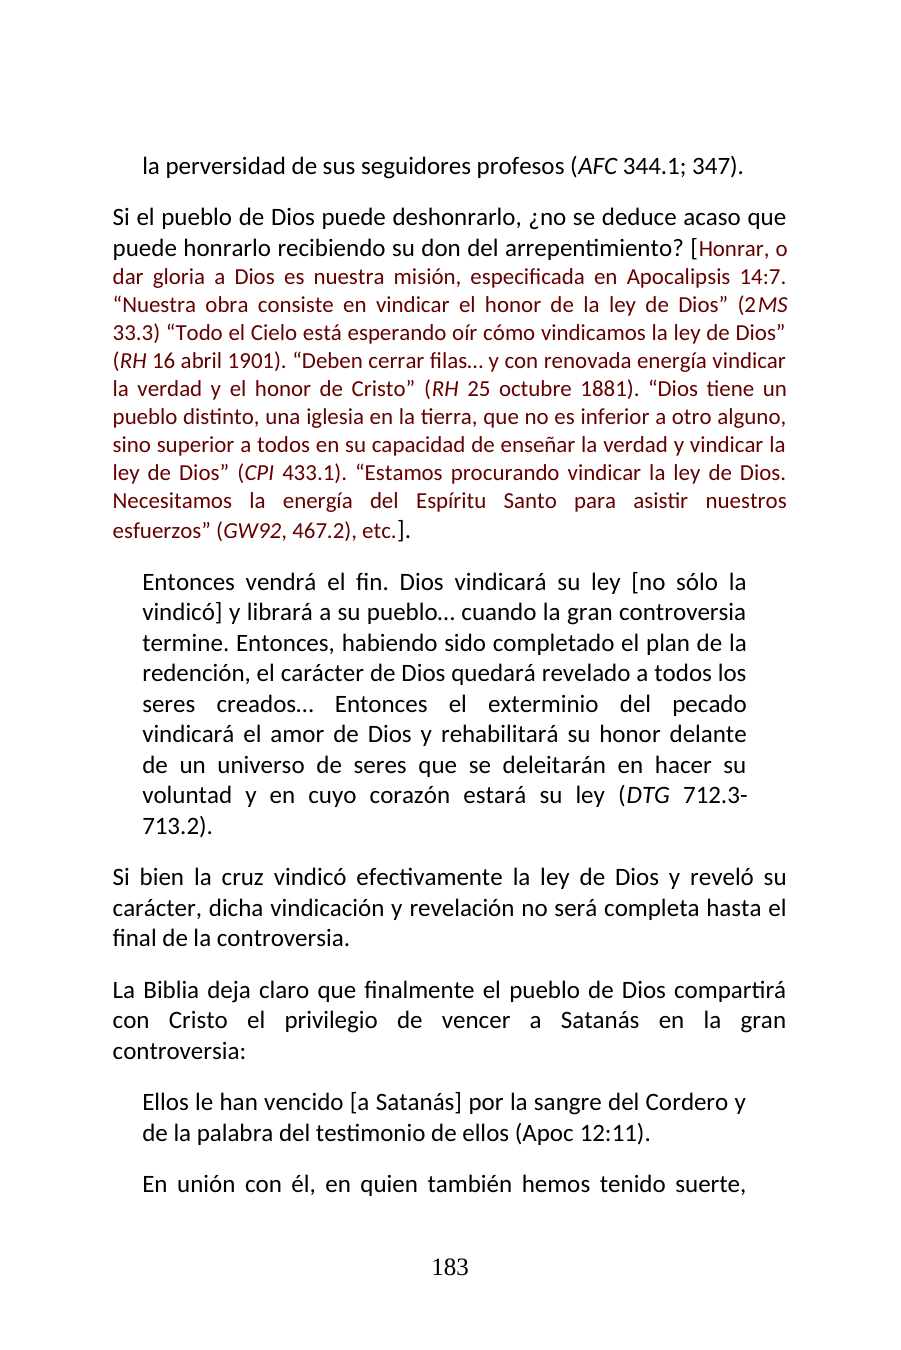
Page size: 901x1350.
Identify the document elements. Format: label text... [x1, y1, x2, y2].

text Entonces vendrá el fin. Dios vindicará su ley [no sólo la vindicó] y librará a su pueblo… cuando la gran controversia termine. Entonces, habiendo sido completado el plan de la redención, el carácter de Dios quedará revelado a todos los seres creados… Entonces el exterminio del pecado vindicará el amor de Dios y rehabilitará su honor delante de un universo de seres que se deleitarán en hacer su voluntad y en cuyo corazón estará su ley (DTG 712.3-713.2). [142, 566, 747, 841]
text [142, 150, 747, 181]
text Ellos le han vencido [a Satanás] por la sangre del Cordero y de la palabra del testimonio de ellos (Apoc 12:11). [142, 1086, 747, 1147]
text Si bien la cruz vindicó efectivamente la ley de Dios y reveló su carácter, dicha vindicación y revelación no será completa hasta el final de la controversia. [112, 861, 788, 953]
text La Biblia deja claro que finalmente el pueblo de Dios compartirá con Cristo el privilegio de vencer a Satanás en la gran controversia: [112, 974, 788, 1065]
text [142, 1168, 747, 1199]
text Si el pueblo de Dios puede deshonrarlo, ¿no se deduce acaso que puede honrarlo recibiendo su don del arrepentimiento? [Honrar, o dar gloria a Dios es nuestra misión, especificada en Apocalipsis 14:7. “Nuestra obra consiste en vindicar el honor de la ley de Dios” (2MS 33.3) “Todo el Cielo está esperando oír cómo vindicamos la ley de Dios” (RH 16 abril 1901). “Deben cerrar filas… y con renovada energía vindicar la verdad y el honor de Cristo” (RH 25 octubre 1881). “Dios tiene un pueblo distinto, una iglesia en la tierra, que no es inferior a otro alguno, sino superior a todos en su capacidad de enseñar la verdad y vindicar la ley de Dios” (CPI 433.1). “Estamos procurando vindicar la ley de Dios. Necesitamos la energía del Espíritu Santo para asistir nuestros esfuerzos” (GW92, 467.2), etc.]. [112, 201, 788, 545]
